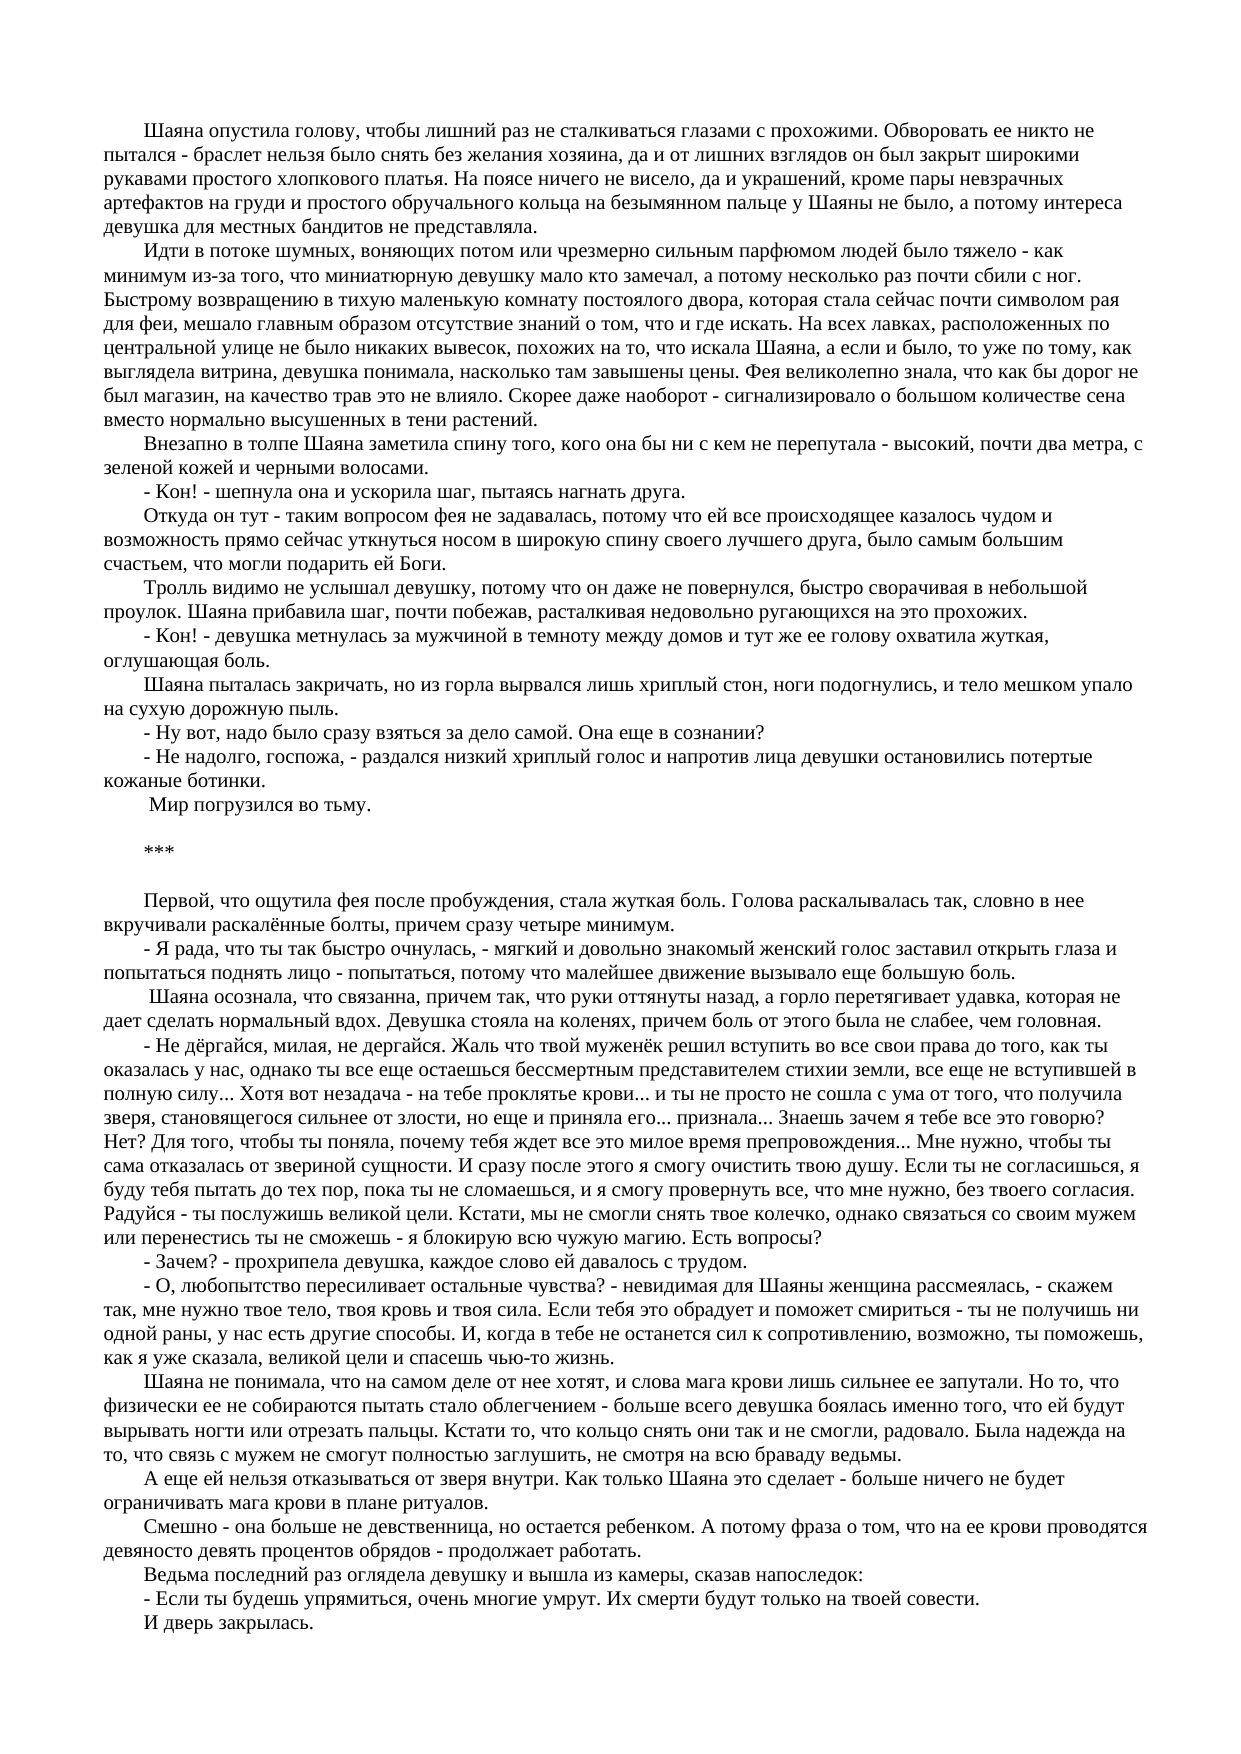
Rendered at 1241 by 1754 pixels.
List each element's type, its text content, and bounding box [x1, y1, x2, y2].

text Тролль видимо не услышал девушку, потому что он даже не повернулся, быстро сворачивая в небольшой проулок. Шаяна прибавила шаг, почти побежав, расталкивая недовольно ругающихся на это прохожих. [103, 575, 1152, 623]
text Шаяна осознала, что связанна, причем так, что руки оттянуты назад, а горло перетягивает удавка, которая не дает сделать нормальный вдох. Девушка стояла на коленях, причем боль от этого была не слабее, чем головная. [103, 984, 1152, 1032]
text И дверь закрылась. [103, 1610, 1152, 1634]
text - О, любопытство пересиливает остальные чувства? - невидимая для Шаяны женщина рассмеялась, - скажем так, мне нужно твое тело, твоя кровь и твоя сила. Если тебя это обрадует и поможет смириться - ты не получишь ни одной раны, у нас есть другие способы. И, когда в тебе не останется сил к сопротивлению, возможно, ты поможешь, как я уже сказала, великой цели и спасешь чью-то жизнь. [103, 1273, 1152, 1369]
text Шаяна не понимала, что на самом деле от нее хотят, и слова мага крови лишь сильнее ее запутали. Но то, что физически ее не собираются пытать стало облегчением - больше всего девушка боялась именно того, что ей будут вырывать ногти или отрезать пальцы. Кстати то, что кольцо снять они так и не смогли, радовало. Была надежда на то, что связь с мужем не смогут полностью заглушить, не смотря на всю браваду ведьмы. [103, 1369, 1152, 1466]
text Откуда он тут - таким вопросом фея не задавалась, потому что ей все происходящее казалось чудом и возможность прямо сейчас уткнуться носом в широкую спину своего лучшего друга, было самым большим счастьем, что могли подарить ей Боги. [103, 503, 1152, 575]
text *** [103, 840, 1152, 864]
text Мир погрузился во тьму. [103, 792, 1152, 816]
text Шаяна пыталась закричать, но из горла вырвался лишь хриплый стон, ноги подогнулись, и тело мешком упало на сухую дорожную пыль. [103, 672, 1152, 720]
text Внезапно в толпе Шаяна заметила спину того, кого она бы ни с кем не перепутала - высокий, почти два метра, с зеленой кожей и черными волосами. [103, 431, 1152, 479]
text Первой, что ощутила фея после пробуждения, стала жуткая боль. Голова раскалывалась так, словно в нее вкручивали раскалённые болты, причем сразу четыре минимум. [103, 888, 1152, 936]
text Идти в потоке шумных, воняющих потом или чрезмерно сильным парфюмом людей было тяжело - как минимум из-за того, что миниатюрную девушку мало кто замечал, а потому несколько раз почти сбили с ног. Быстрому возвращению в тихую маленькую комнату постоялого двора, которая стала сейчас почти символом рая для феи, мешало главным образом отсутствие знаний о том, что и где искать. На всех лавках, расположенных по центральной улице не было никаких вывесок, похожих на то, что искала Шаяна, а если и было, то уже по тому, как выглядела витрина, девушка понимала, насколько там завышены цены. Фея великолепно знала, что как бы дорог не был магазин, на качество трав это не влияло. Скорее даже наоборот - сигнализировало о большом количестве сена вместо нормально высушенных в тени растений. [103, 238, 1152, 431]
text Шаяна опустила голову, чтобы лишний раз не сталкиваться глазами с прохожими. Обворовать ее никто не пытался - браслет нельзя было снять без желания хозяина, да и от лишних взглядов он был закрыт широкими рукавами простого хлопкового платья. На поясе ничего не висело, да и украшений, кроме пары невзрачных артефактов на груди и простого обручального кольца на безымянном пальце у Шаяны не было, а потому интереса девушка для местных бандитов не представляла. [103, 118, 1152, 238]
text - Кон! - шепнула она и ускорила шаг, пытаясь нагнать друга. [103, 479, 1152, 503]
text А еще ей нельзя отказываться от зверя внутри. Как только Шаяна это сделает - больше ничего не будет ограничивать мага крови в плане ритуалов. [103, 1466, 1152, 1514]
text Смешно - она больше не девственница, но остается ребенком. А потому фраза о том, что на ее крови проводятся девяносто девять процентов обрядов - продолжает работать. [103, 1514, 1152, 1562]
text - Я рада, что ты так быстро очнулась, - мягкий и довольно знакомый женский голос заставил открыть глаза и попытаться поднять лицо - попытаться, потому что малейшее движение вызывало еще большую боль. [103, 936, 1152, 984]
text - Если ты будешь упрямиться, очень многие умрут. Их смерти будут только на твоей совести. [103, 1586, 1152, 1610]
text - Ну вот, надо было сразу взяться за дело самой. Она еще в сознании? [103, 720, 1152, 744]
text - Кон! - девушка метнулась за мужчиной в темноту между домов и тут же ее голову охватила жуткая, оглушающая боль. [103, 623, 1152, 672]
text - Зачем? - прохрипела девушка, каждое слово ей давалось с трудом. [103, 1249, 1152, 1273]
text Ведьма последний раз оглядела девушку и вышла из камеры, сказав напоследок: [103, 1562, 1152, 1586]
text - Не дёргайся, милая, не дергайся. Жаль что твой муженёк решил вступить во все свои права до того, как ты оказалась у нас, однако ты все еще остаешься бессмертным представителем стихии земли, все еще не вступившей в полную силу... Хотя вот незадача - на тебе проклятье крови... и ты не просто не сошла с ума от того, что получила зверя, становящегося сильнее от злости, но еще и приняла его... признала... Знаешь зачем я тебе все это говорю? Нет? Для того, чтобы ты поняла, почему тебя ждет все это милое время препровождения... Мне нужно, чтобы ты сама отказалась от звериной сущности. И сразу после этого я смогу очистить твою душу. Если ты не согласишься, я буду тебя пытать до тех пор, пока ты не сломаешься, и я смогу провернуть все, что мне нужно, без твоего согласия. Радуйся - ты послужишь великой цели. Кстати, мы не смогли снять твое колечко, однако связаться со своим мужем или перенестись ты не сможешь - я блокирую всю чужую магию. Есть вопросы? [103, 1032, 1152, 1249]
text - Не надолго, госпожа, - раздался низкий хриплый голос и напротив лица девушки остановились потертые кожаные ботинки. [103, 744, 1152, 792]
